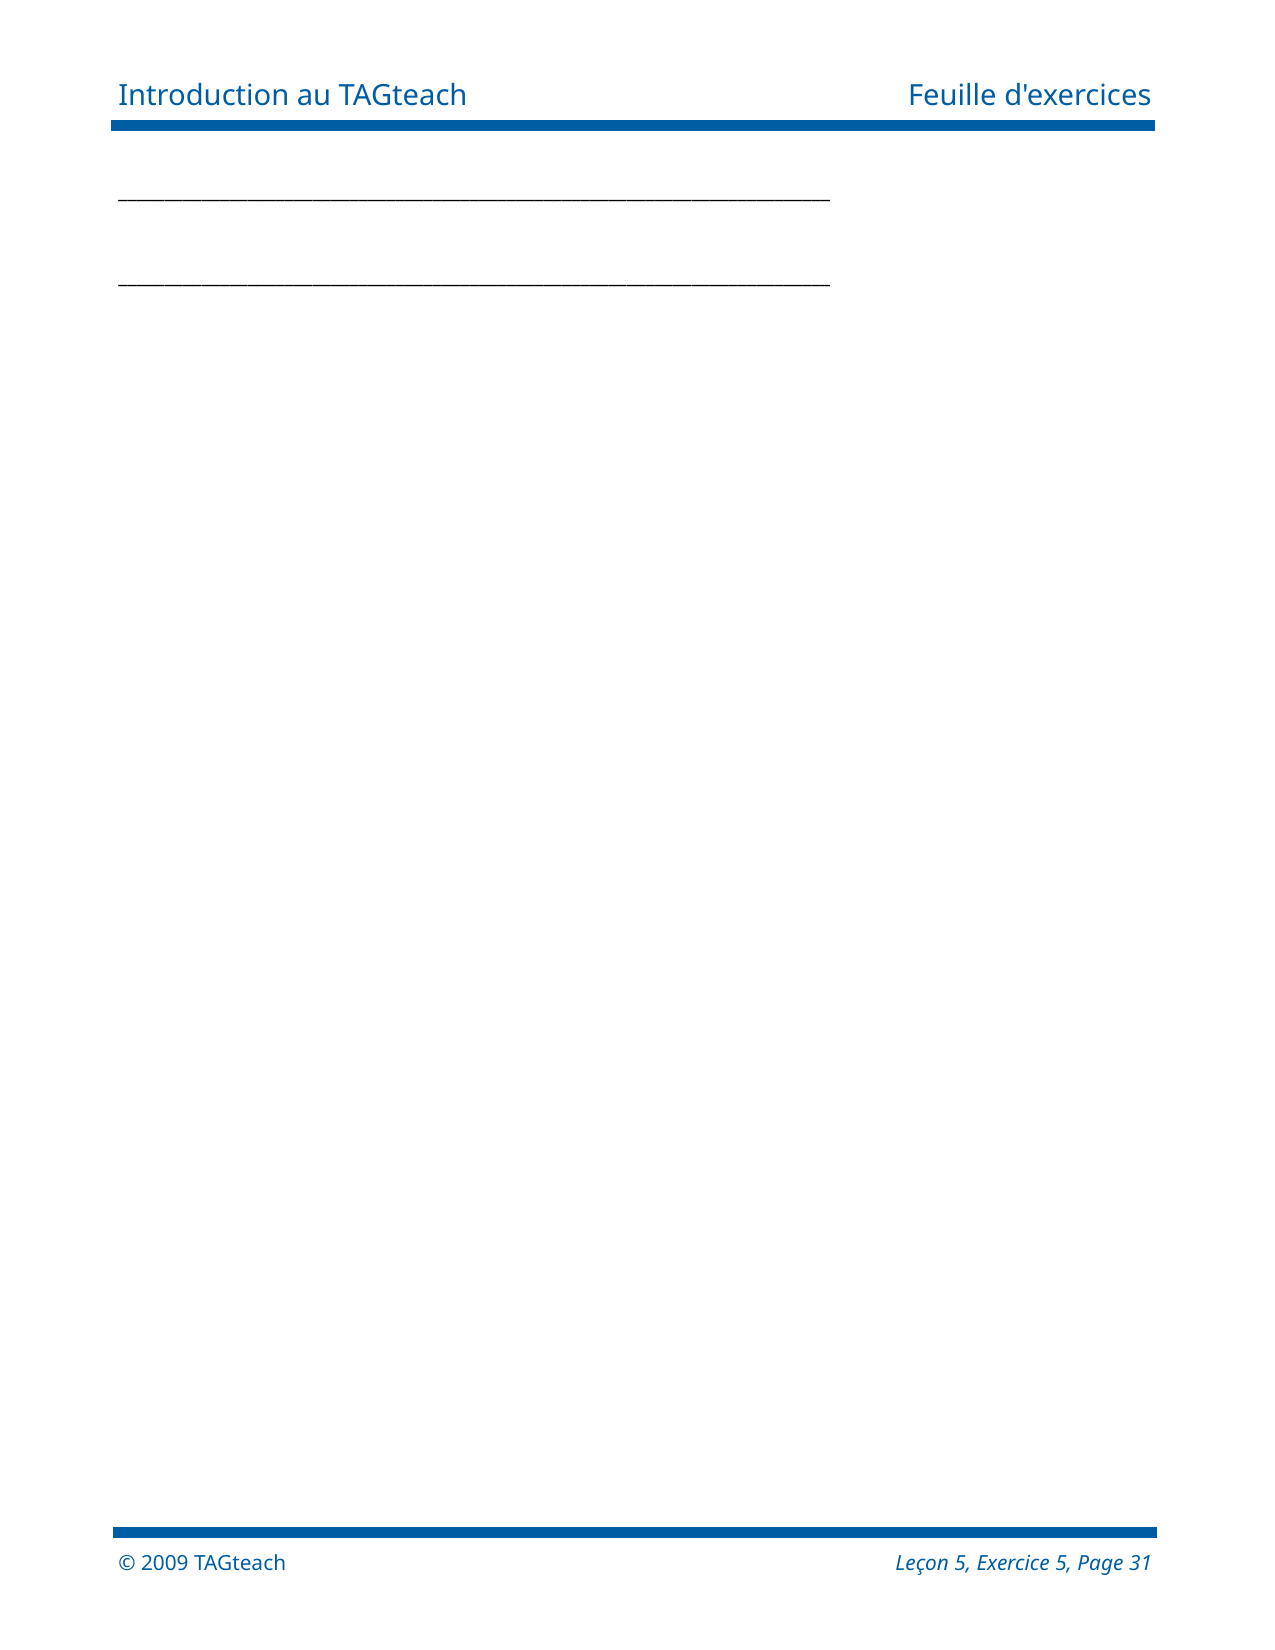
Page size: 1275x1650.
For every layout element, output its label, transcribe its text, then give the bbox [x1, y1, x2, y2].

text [118, 176, 1194, 204]
text _____________________________________________________________________________ [118, 261, 1157, 290]
